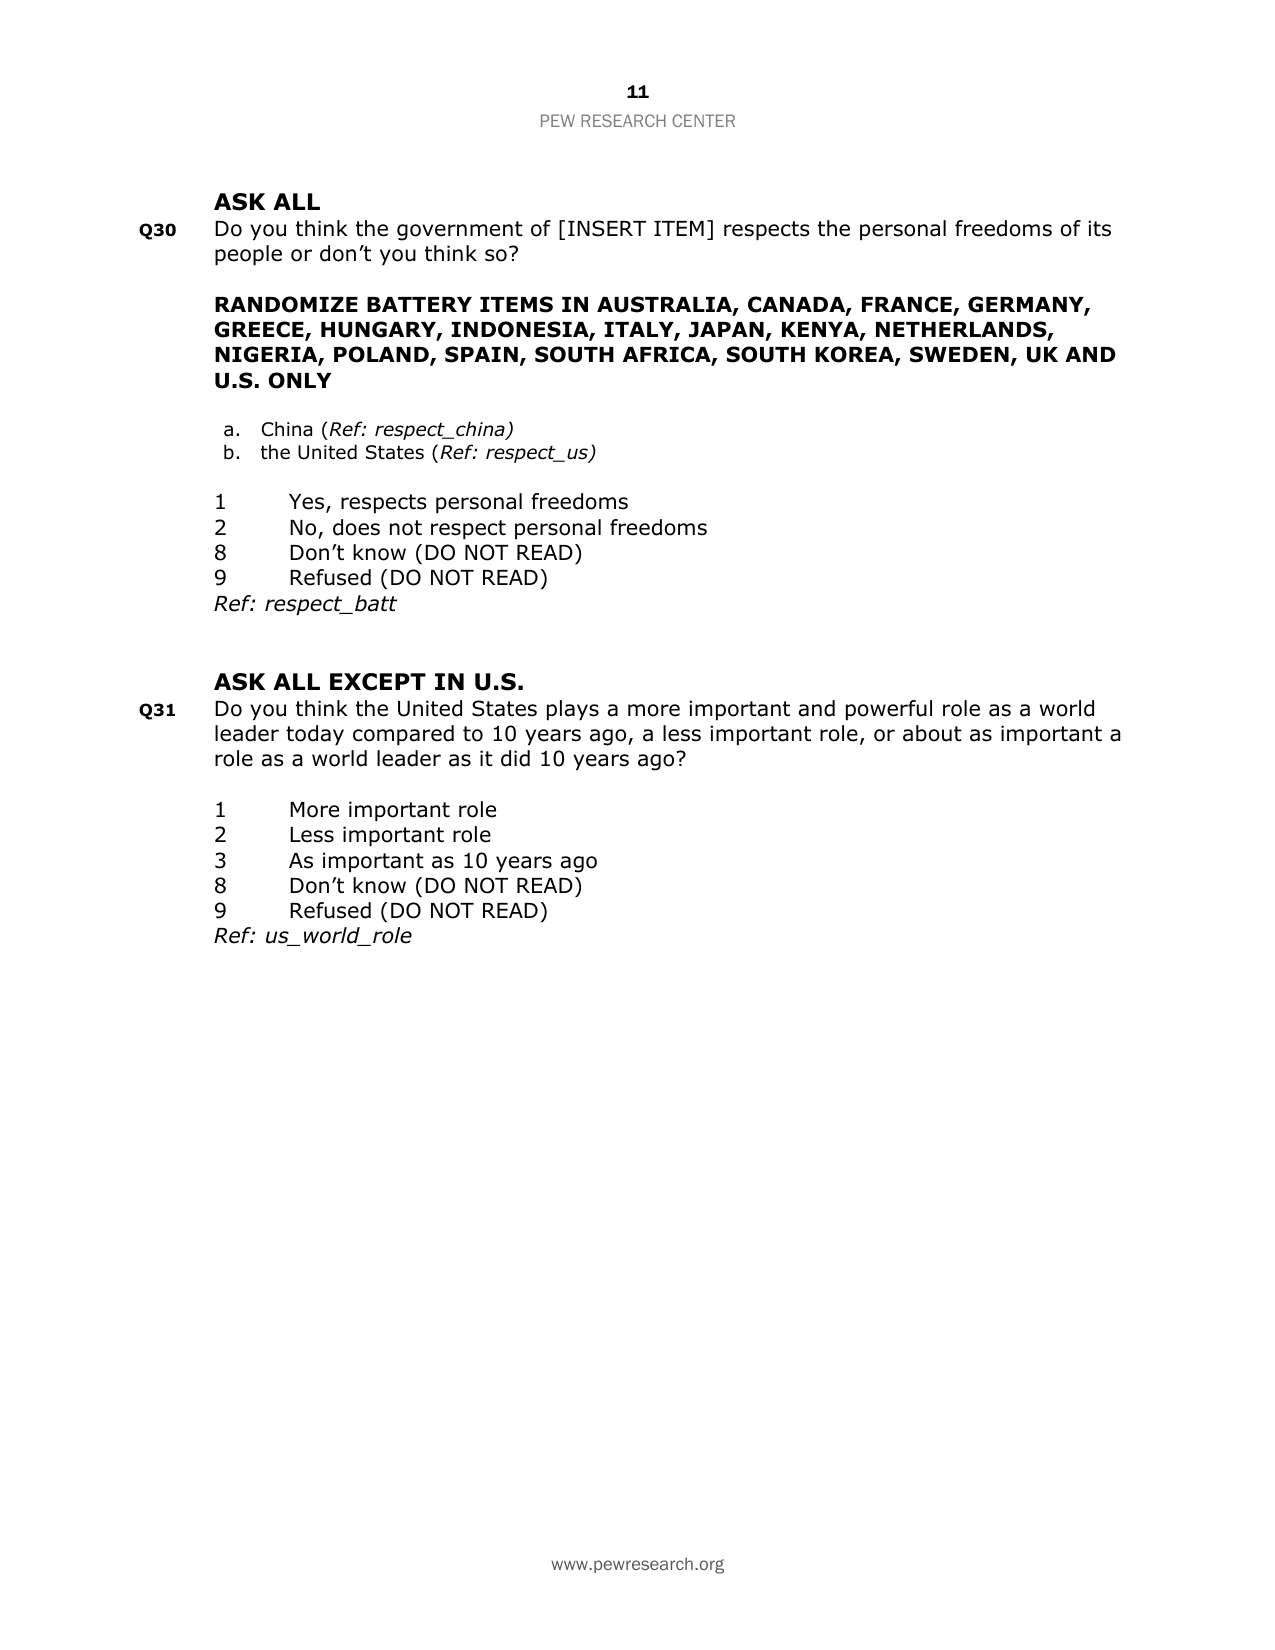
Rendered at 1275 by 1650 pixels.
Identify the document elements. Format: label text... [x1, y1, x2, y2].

text Q30 Do you think the government of [INSERT ITEM] respects the personal freedoms of its people or don’t you think so? [139, 215, 1136, 266]
list the United States (Ref: respect_us) [223, 441, 1136, 463]
text ASK ALL [214, 187, 1136, 215]
list China (Ref: respect_china) [223, 418, 1136, 441]
text 1 More important role [214, 796, 1136, 822]
text 2 Less important role [214, 822, 1136, 847]
text 1 Yes, respects personal freedoms [214, 489, 1136, 514]
text Q31 Do you think the United States plays a more important and powerful role as a world leader today compared to 10 years ago, a less important role, or about as important a role as a world leader as it did 10 years ago? [139, 695, 1136, 771]
text ASK ALL EXCEPT IN U.S. [139, 667, 1136, 695]
text 9 Refused (DO NOT READ) [214, 898, 1136, 923]
text 2 No, does not respect personal freedoms [214, 514, 1136, 539]
text 9 Refused (DO NOT READ) [139, 565, 1136, 590]
text 8 Don’t know (DO NOT READ) [214, 872, 1136, 898]
text 3 As important as 10 years ago [214, 847, 1136, 872]
text Ref: us_world_role [214, 923, 1136, 948]
text RANDOMIZE BATTERY ITEMS IN AUSTRALIA, CANADA, FRANCE, GERMANY, GREECE, HUNGARY, INDONESIA, ITALY, JAPAN, KENYA, NETHERLANDS, NIGERIA, POLAND, SPAIN, SOUTH AFRICA, SOUTH KOREA, SWEDEN, UK AND U.S. ONLY [214, 291, 1136, 392]
text 8 Don’t know (DO NOT READ) [214, 539, 1136, 565]
text Ref: respect_batt [139, 590, 1136, 615]
